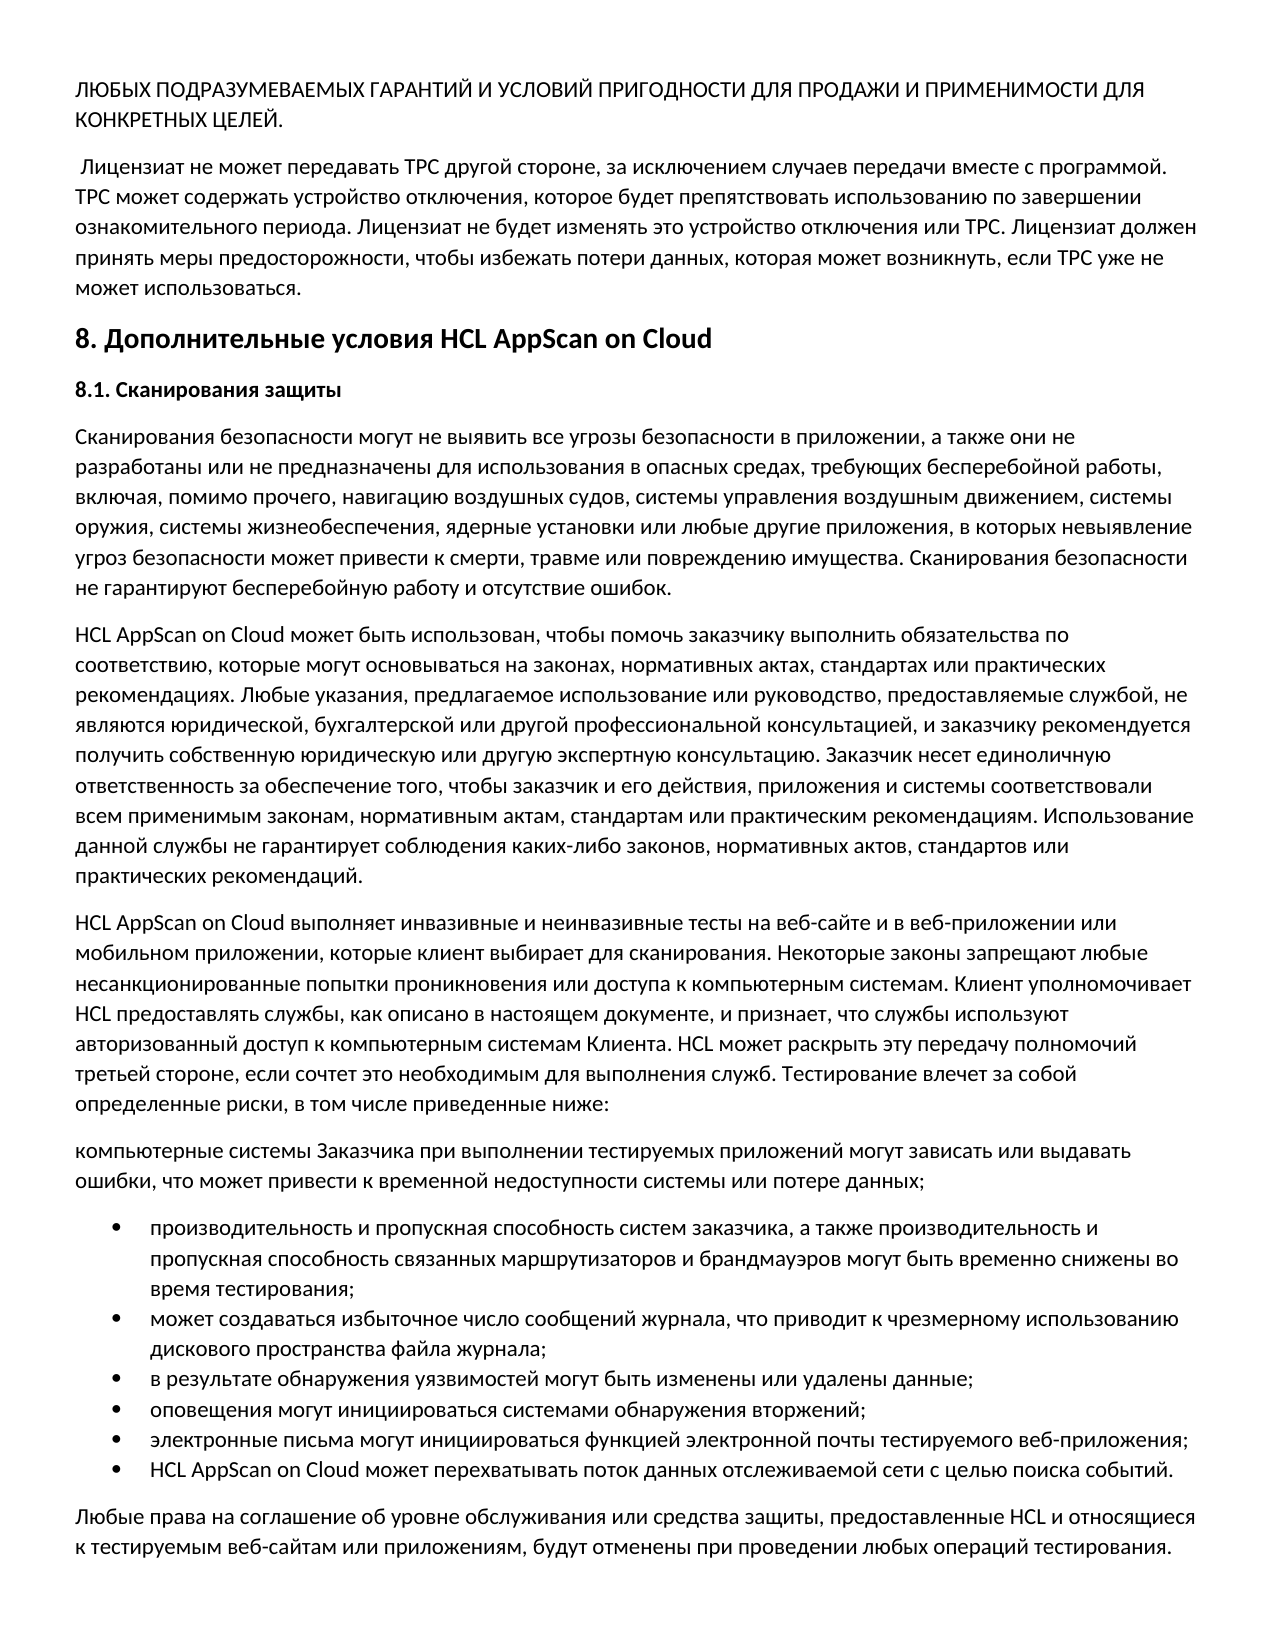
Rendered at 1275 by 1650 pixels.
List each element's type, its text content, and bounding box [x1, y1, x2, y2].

list электронные письма могут инициироваться функцией электронной почты тестируемого веб-приложения; [112, 1425, 1200, 1453]
text 8.1. Сканирования защиты [75, 375, 1200, 403]
text HCL AppScan on Cloud может быть использован, чтобы помочь заказчику выполнить обязательства по соответствию, которые могут основываться на законах, нормативных актах, стандартах или практических рекомендациях. Любые указания, предлагаемое использование или руководство, предоставляемые службой, не являются юридической, бухгалтерской или другой профессиональной консультацией, и заказчику рекомендуется получить собственную юридическую или другую экспертную консультацию. Заказчик несет единоличную ответственность за обеспечение того, чтобы заказчик и его действия, приложения и системы соответствовали всем применимым законам, нормативным актам, стандартам или практическим рекомендациям. Использование данной службы не гарантирует соблюдения каких-либо законов, нормативных актов, стандартов или практических рекомендаций. [75, 620, 1200, 889]
text компьютерные системы Заказчика при выполнении тестируемых приложений могут зависать или выдавать ошибки, что может привести к временной недоступности системы или потере данных; [75, 1136, 1200, 1194]
list производительность и пропускная способность систем заказчика, а также производительность и пропускная способность связанных маршрутизаторов и брандмауэров могут быть временно снижены во время тестирования; [112, 1213, 1200, 1302]
text HCL AppScan on Cloud выполняет инвазивные и неинвазивные тесты на веб-сайте и в веб-приложении или мобильном приложении, которые клиент выбирает для сканирования. Некоторые законы запрещают любые несанкционированные попытки проникновения или доступа к компьютерным системам. Клиент уполномочивает HCL предоставлять службы, как описано в настоящем документе, и признает, что службы используют авторизованный доступ к компьютерным системам Клиента. HCL может раскрыть эту передачу полномочий третьей стороне, если сочтет это необходимым для выполнения служб. Тестирование влечет за собой определенные риски, в том числе приведенные ниже: [75, 908, 1200, 1117]
list HCL AppScan on Cloud может перехватывать поток данных отслеживаемой сети с целью поиска событий. [112, 1455, 1200, 1483]
text Любые права на соглашение об уровне обслуживания или средства защиты, предоставленные HCL и относящиеся к тестируемым веб-сайтам или приложениям, будут отменены при проведении любых операций тестирования. [75, 1502, 1200, 1560]
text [75, 75, 1200, 133]
list в результате обнаружения уязвимостей могут быть изменены или удалены данные; [112, 1364, 1200, 1392]
text Сканирования безопасности могут не выявить все угрозы безопасности в приложении, а также они не разработаны или не предназначены для использования в опасных средах, требующих бесперебойной работы, включая, помимо прочего, навигацию воздушных судов, системы управления воздушным движением, системы оружия, системы жизнеобеспечения, ядерные установки или любые другие приложения, в которых невыявление угроз безопасности может привести к смерти, травме или повреждению имущества. Сканирования безопасности не гарантируют бесперебойную работу и отсутствие ошибок. [75, 422, 1200, 601]
text 8. Дополнительные условия HCL AppScan on Cloud [75, 320, 1200, 355]
list может создаваться избыточное число сообщений журнала, что приводит к чрезмерному использованию дискового пространства файла журнала; [112, 1304, 1200, 1362]
text Лицензиат не может передавать TPC другой стороне, за исключением случаев передачи вместе с программой. TPC может содержать устройство отключения, которое будет препятствовать использованию по завершении ознакомительного периода. Лицензиат не будет изменять это устройство отключения или TPC. Лицензиат должен принять меры предосторожности, чтобы избежать потери данных, которая может возникнуть, если TPC уже не может использоваться. [75, 152, 1200, 301]
list оповещения могут инициироваться системами обнаружения вторжений; [112, 1395, 1200, 1423]
